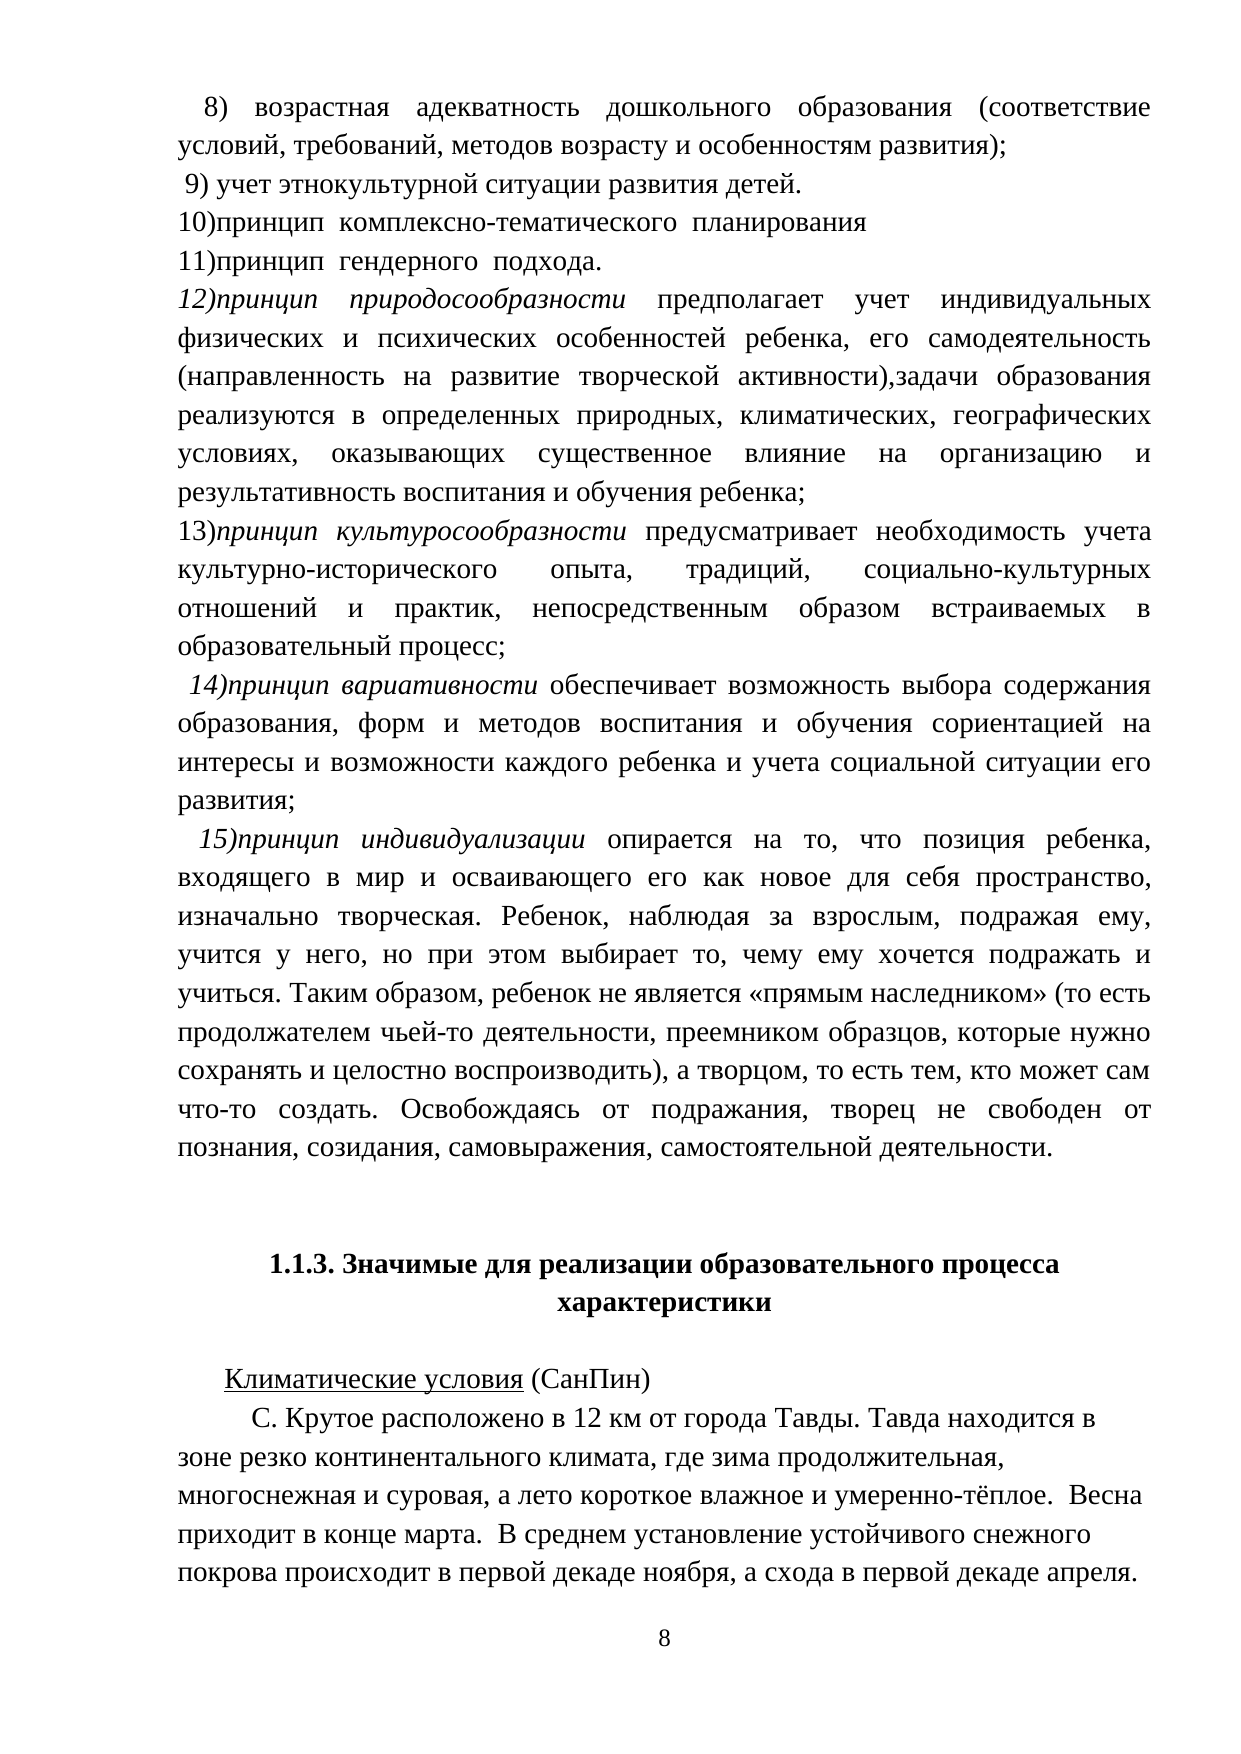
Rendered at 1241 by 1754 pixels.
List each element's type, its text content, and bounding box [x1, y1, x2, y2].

text С. Крутое расположено в 12 км от города Тавды. Тавда находится в зоне резко континентального климата, где зима продолжительная, многоснежная и суровая, а лето короткое влажное и умеренно-тёплое. Весна приходит в конце марта. В среднем установление устойчивого снежного покрова происходит в первой декаде ноября, а схода в первой декаде апреля. [177, 1400, 1152, 1588]
list Климатические условия (СанПин) [224, 1362, 1152, 1395]
text 10)принцип комплексно-тематического планирования [177, 204, 1152, 238]
list 14)принцип вариативности обеспечивает возможность выбора содержания образования, форм и методов воспитания и обучения сориентацией на интересы и возможности каждого ребенка и учета социальной ситуации его развития; [177, 667, 1152, 816]
text 9) учет этнокультурной ситуации развития детей. [177, 166, 1152, 199]
list 13)принцип культуросообразности предусматривает необходимость учета культурно-исторического опыта, традиций, социально-культурных отношений и практик, непосредственным образом встраиваемых в образовательный процесс; [177, 513, 1152, 662]
text 1.1.3. Значимые для реализации образовательного процесса характеристики [177, 1246, 1152, 1318]
text 12)принцип природосообразности предполагает учет индивидуальных физических и психических особенностей ребенка, его самодеятельность (направленность на развитие творческой активности),задачи образования реализуются в определенных природных, климатических, географических условиях, оказывающих существенное влияние на организацию и результативность воспитания и обучения ребенка; [177, 281, 1152, 508]
text 15)принцип индивидуализации опирается на то, что позиция ребенка, входящего в мир и осваивающего его как новое для себя пространство, изначально творческая. Ребенок, наблюдая за взрослым, подражая ему, учится у него, но при этом выбирает то, чему ему хочется подражать и учиться. Таким образом, ребенок не является «прямым наследником» (то есть продолжателем чьей-то деятельности, преемником образцов, которые нужно сохранять и целостно воспроизводить), а творцом, то есть тем, кто может сам что-то создать. Освобождаясь от подражания, творец не свободен от познания, созидания, самовыражения, самостоятельной деятельности. [177, 821, 1152, 1163]
text 11)принцип гендерного подхода. [177, 243, 1152, 276]
text 8) возрастная адекватность дошкольного образования (соответствие условий, требований, методов возрасту и особенностям развития); [177, 89, 1152, 161]
